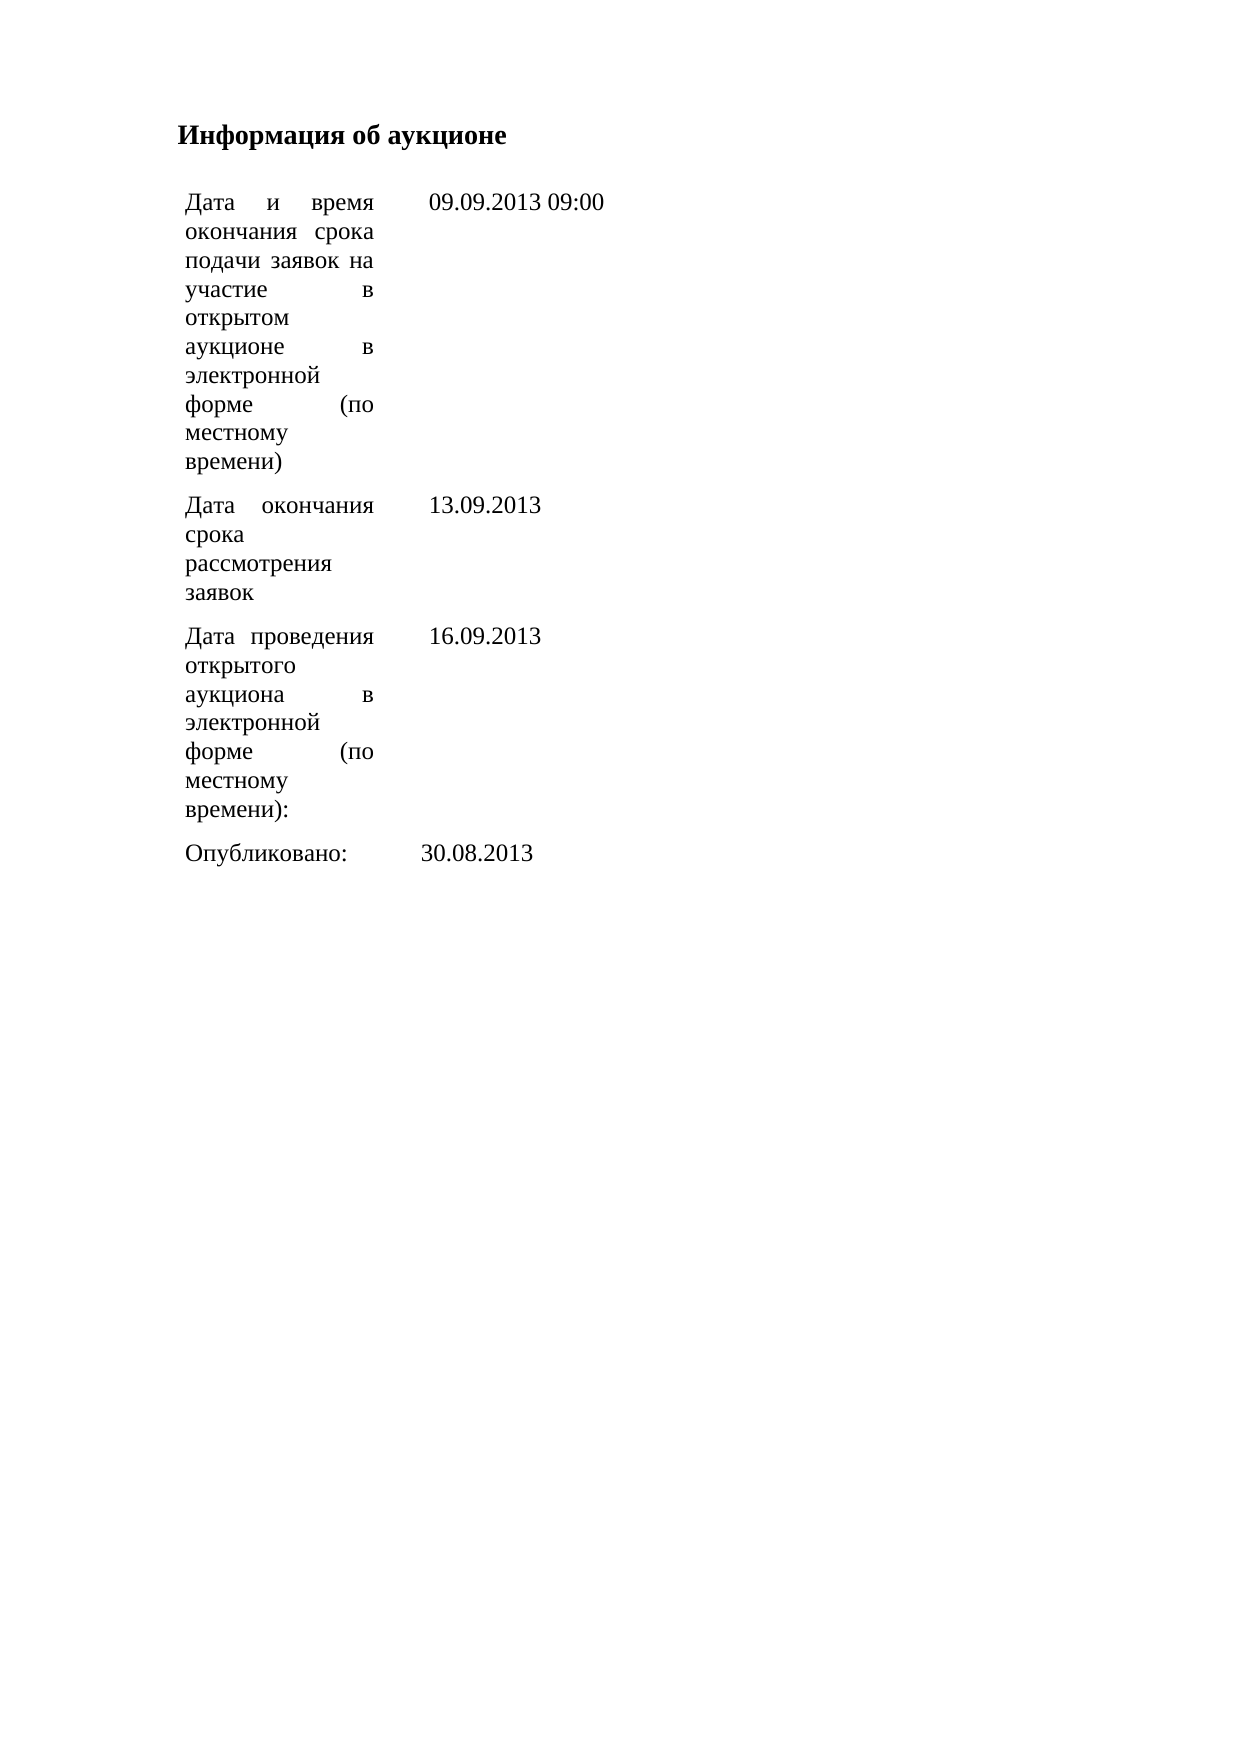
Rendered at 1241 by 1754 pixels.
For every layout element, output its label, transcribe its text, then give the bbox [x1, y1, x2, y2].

table_header 30.08.2013 [421, 830, 1152, 875]
table_cell Дата проведения открытого аукциона в электронной форме (по местному времени): [177, 614, 421, 830]
table_header Опубликовано: [177, 830, 421, 875]
table_cell 16.09.2013 [421, 614, 1152, 830]
table_header Дата и время окончания срока подачи заявок на участие в открытом аукционе в электронной форме (по местному времени) [177, 180, 421, 483]
table_header 09.09.2013 09:00 [421, 180, 1152, 483]
table_cell 13.09.2013 [421, 483, 1152, 613]
text Информация об аукционе [177, 118, 1152, 151]
table_cell Дата окончания срока рассмотрения заявок [177, 483, 421, 613]
